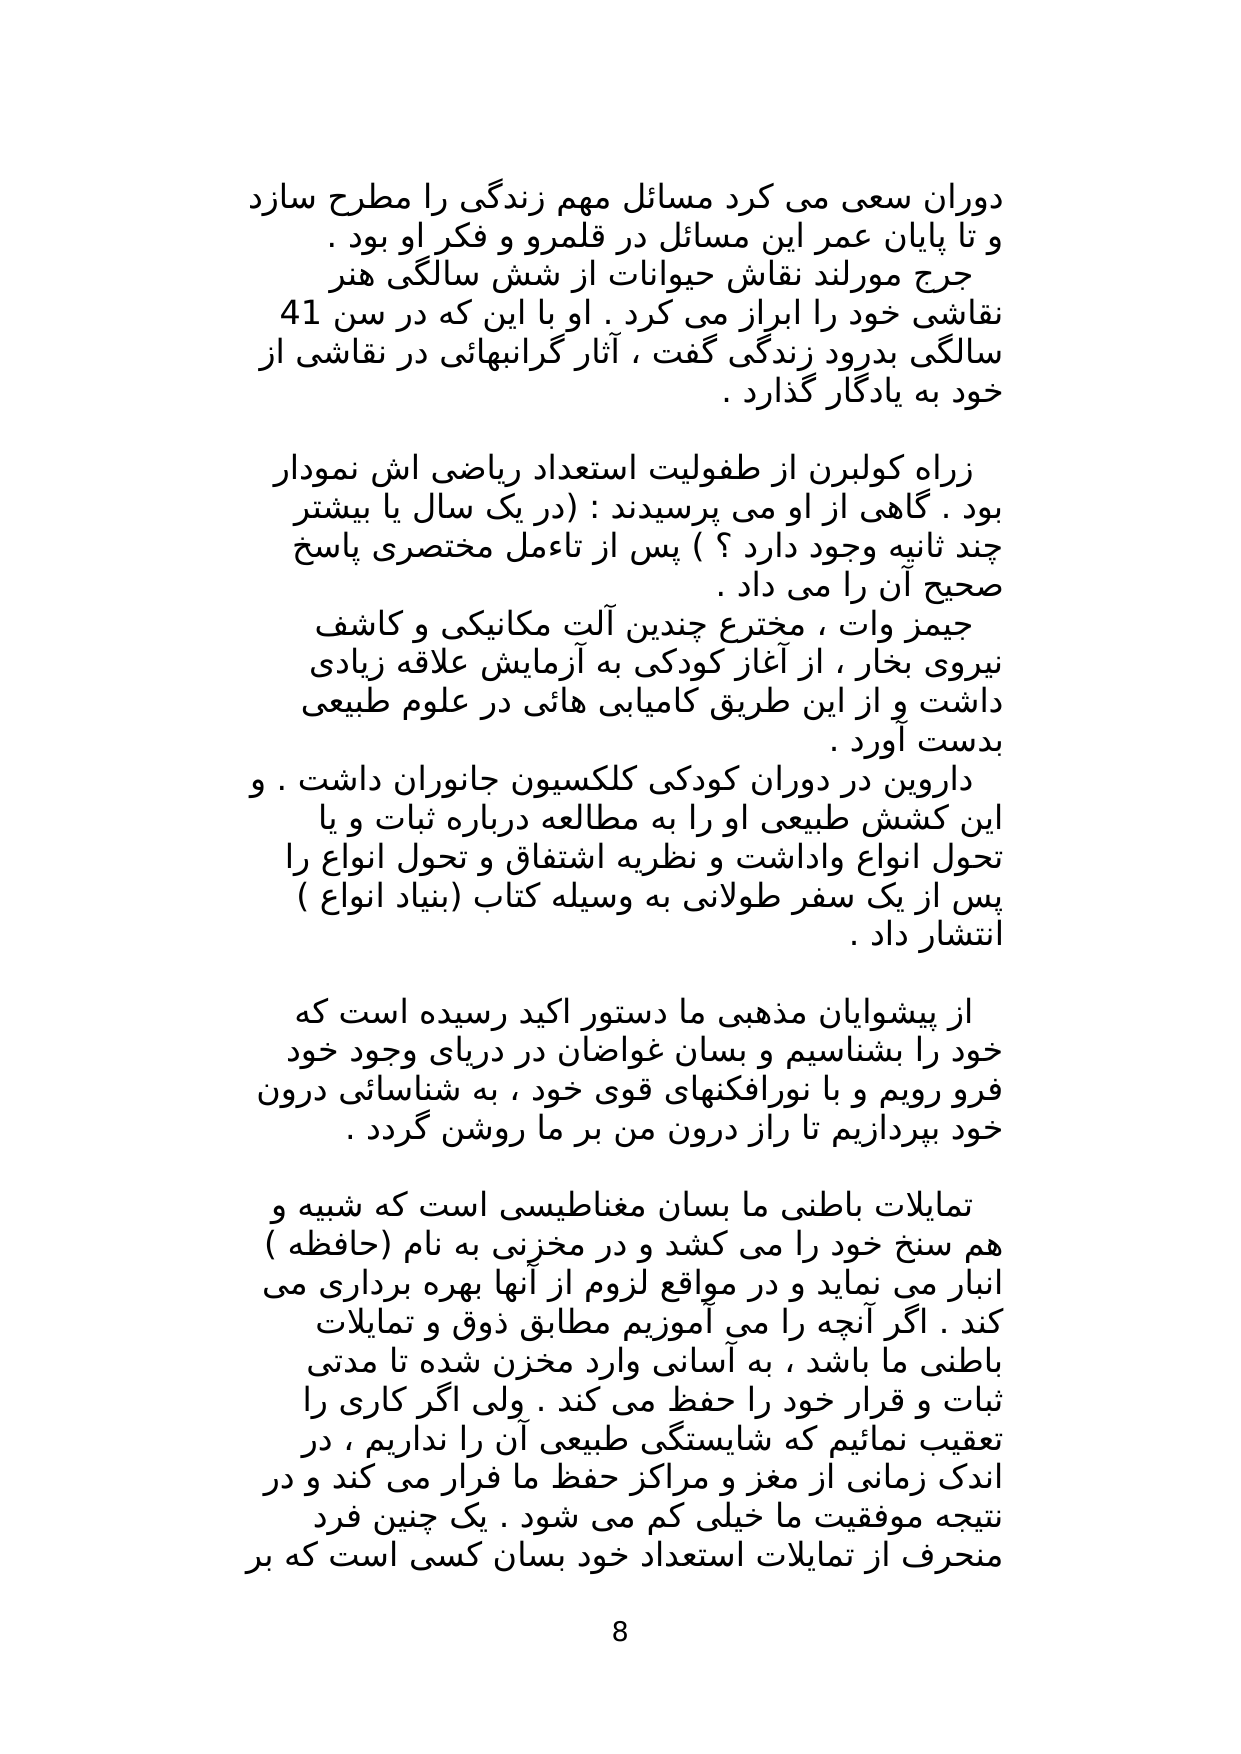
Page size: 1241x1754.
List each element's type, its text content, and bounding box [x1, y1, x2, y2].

text جیمز وات ، مخترع چندین آلت مکانیکی و کاشف نیروی بخار ، از آغاز کودکی به آزمایش علاقه زیادی داشت و از این طریق کامیابی هائی در علوم طبیعی بدست آورد . [236, 604, 1004, 759]
text از پیشوایان مذهبی ما دستور اکید رسیده است که خود را بشناسیم و بسان غواضان در دریای وجود خود فرو رویم و با نورافکنهای قوی خود ، به شناسائی درون خود بپردازیم تا راز درون من بر ما روشن گردد . [236, 992, 1004, 1147]
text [236, 177, 1004, 255]
text داروین در دوران کودکی کلکسیون جانوران داشت . و این کشش طبیعی او را به مطالعه درباره ثبات و یا تحول انواع واداشت و نظریه اشتفاق و تحول انواع را پس از یک سفر طولانی به وسیله کتاب (بنیاد انواع ) انتشار داد . [236, 759, 1004, 954]
text جرج مورلند نقاش حیوانات از شش سالگی هنر نقاشی خود را ابراز می کرد . او با این که در سن 41 سالگی بدرود زندگی گفت ، آثار گرانبهائی در نقاشی از خود به یادگار گذارد . [236, 255, 1004, 410]
text زراه کولبرن از طفولیت استعداد ریاضی اش نمودار بود . گاهی از او می پرسیدند : (در یک سال یا بیشتر چند ثانیه وجود دارد ؟ ) پس از تاءمل مختصری پاسخ صحیح آن را می داد . [236, 449, 1004, 604]
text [236, 1186, 1004, 1574]
